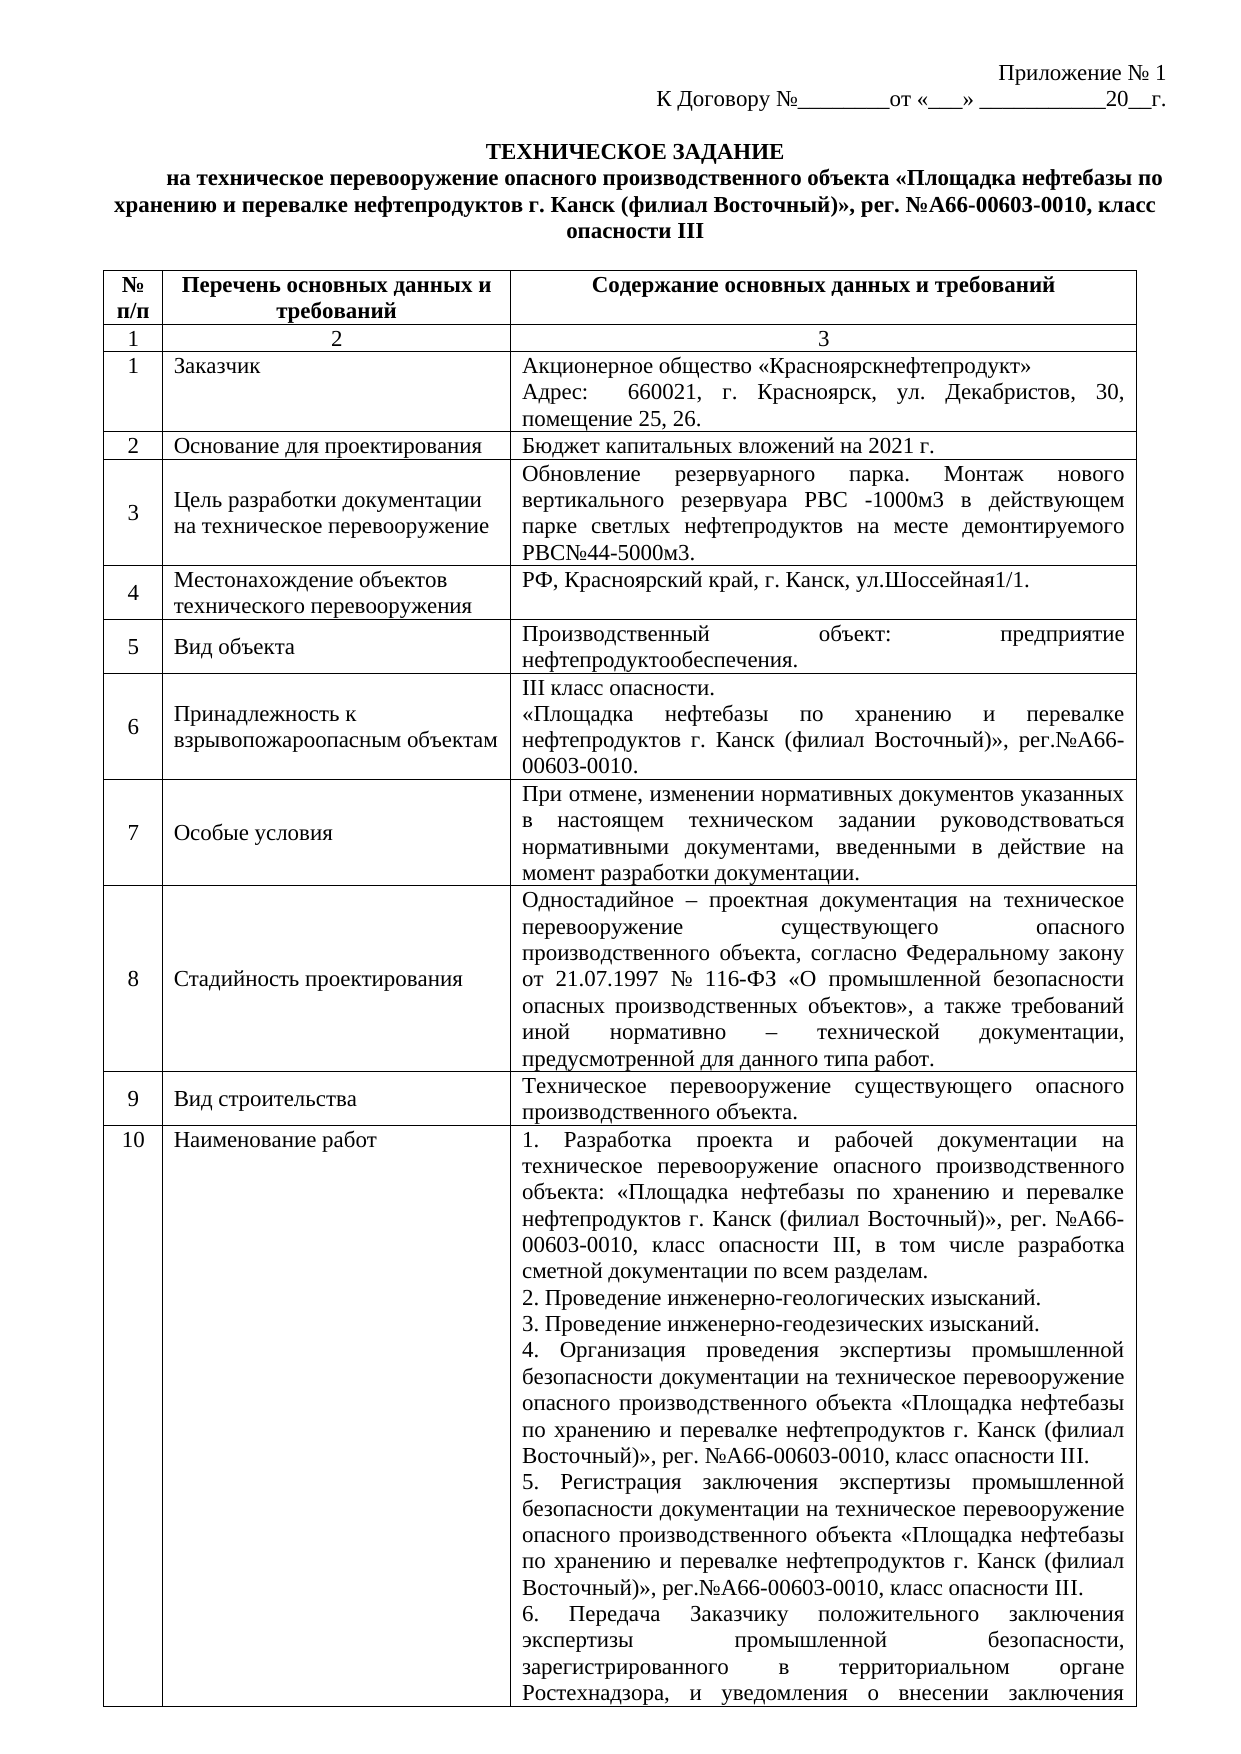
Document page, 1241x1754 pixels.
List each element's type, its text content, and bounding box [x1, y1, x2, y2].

table_cell Основание для проектирования [163, 432, 510, 458]
table_cell 3 [511, 325, 1136, 351]
table_cell Бюджет капитальных вложений на 2021 г. [511, 432, 1136, 458]
table_header № п/п [104, 271, 162, 324]
table_cell 7 [104, 780, 162, 885]
table_cell Принадлежность к взрывопожароопасным объектам [163, 674, 510, 779]
table_cell Цель разработки документации на техническое перевооружение [163, 460, 510, 565]
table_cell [511, 1126, 1136, 1706]
table_cell 2 [163, 325, 510, 351]
table_cell Заказчик [163, 352, 510, 431]
table_cell 5 [104, 620, 162, 672]
table_cell Местонахождение объектов технического перевооружения [163, 566, 510, 619]
text К Договору №________от «___» ___________20__г. [103, 85, 1167, 112]
table_cell Обновление резервуарного парка. Монтаж нового вертикального резервуара РВС -1000м3 в действующем парке светлых нефтепродуктов на месте демонтируемого РВС№44-5000м3. [511, 460, 1136, 565]
table_cell 3 [104, 460, 162, 565]
table_cell 10 [104, 1126, 162, 1706]
table_cell РФ, Красноярский край, г. Канск, ул.Шоссейная1/1. [511, 566, 1136, 619]
table_cell 9 [104, 1072, 162, 1125]
table_cell Стадийность проектирования [163, 886, 510, 1071]
table_cell Особые условия [163, 780, 510, 885]
text ТЕХНИЧЕСКОЕ ЗАДАНИЕ [103, 138, 1167, 164]
table_cell 6 [104, 674, 162, 779]
table_cell Вид объекта [163, 620, 510, 672]
text на техническое перевооружение опасного производственного объекта «Площадка нефтебазы по хранению и перевалке нефтепродуктов г. Канск (филиал Восточный)», рег. №А66-00603-0010, класс опасности III [103, 164, 1167, 243]
table_cell 1 [104, 352, 162, 431]
table_cell 8 [104, 886, 162, 1071]
table_cell Одностадийное – проектная документация на техническое перевооружение существующего опасного производственного объекта, согласно Федеральному закону от 21.07.1997 № 116-ФЗ «О промышленной безопасности опасных производственных объектов», а также требований иной нормативно – технической документации, предусмотренной для данного типа работ. [511, 886, 1136, 1071]
table_cell Производственный объект: предприятие нефтепродуктообеспечения. [511, 620, 1136, 672]
table_header Перечень основных данных и требований [163, 271, 510, 324]
table_cell Наименование работ [163, 1126, 510, 1706]
table_header Содержание основных данных и требований [511, 271, 1136, 324]
table_cell III класс опасности. «Площадка нефтебазы по хранению и перевалке нефтепродуктов г. Канск (филиал Восточный)», рег.№А66-00603-0010. [511, 674, 1136, 779]
table_cell 4 [104, 566, 162, 619]
table_cell При отмене, изменении нормативных документов указанных в настоящем техническом задании руководствоваться нормативными документами, введенными в действие на момент разработки документации. [511, 780, 1136, 885]
table_cell 1 [104, 325, 162, 351]
table_cell Акционерное общество «Красноярскнефтепродукт» Адрес: 660021, г. Красноярск, ул. Декабристов, 30, помещение 25, 26. [511, 352, 1136, 431]
text Приложение № 1 [103, 59, 1167, 85]
table_cell Вид строительства [163, 1072, 510, 1125]
table_cell 2 [104, 432, 162, 458]
table_cell Техническое перевооружение существующего опасного производственного объекта. [511, 1072, 1136, 1125]
